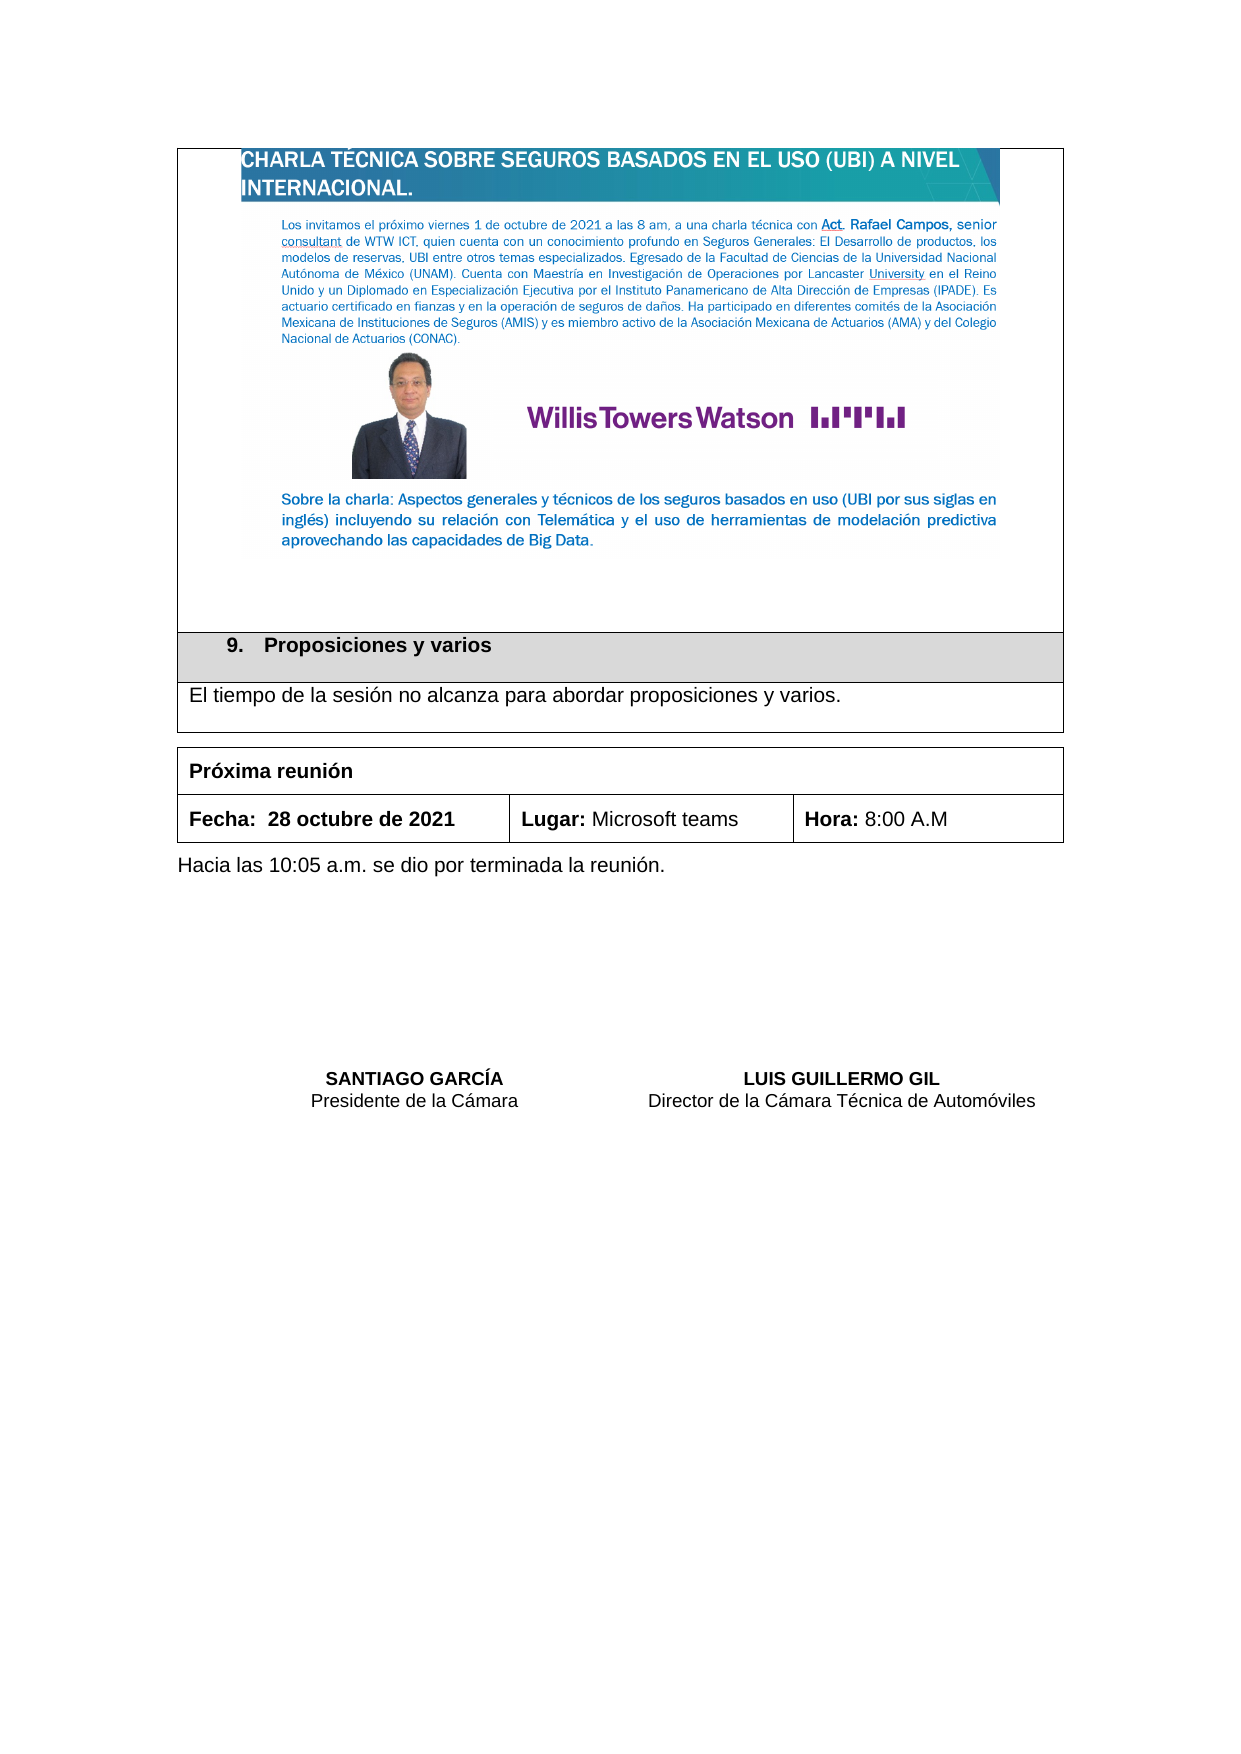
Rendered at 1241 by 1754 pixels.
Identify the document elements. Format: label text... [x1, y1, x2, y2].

picture [241, 148, 1000, 559]
table_cell Proposiciones y varios [178, 633, 1063, 682]
table_cell Presidente de la Cámara [193, 1090, 636, 1111]
table_header LUIS GUILLERMO GIL [636, 1068, 1047, 1089]
text Hacia las 10:05 a.m. se dio por terminada la reunión. [177, 852, 1063, 876]
table_cell El tiempo de la sesión no alcanza para abordar proposiciones y varios. [178, 683, 1063, 732]
table_cell Fecha: 28 octubre de 2021 [178, 795, 509, 842]
table_cell Hora: 8:00 A.M [794, 795, 1063, 842]
table_header Próxima reunión [178, 748, 1063, 794]
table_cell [178, 149, 1063, 632]
table_header SANTIAGO GARCÍA [193, 1068, 636, 1089]
table_cell Lugar: Microsoft teams [510, 795, 793, 842]
table_cell Director de la Cámara Técnica de Automóviles [636, 1090, 1047, 1111]
